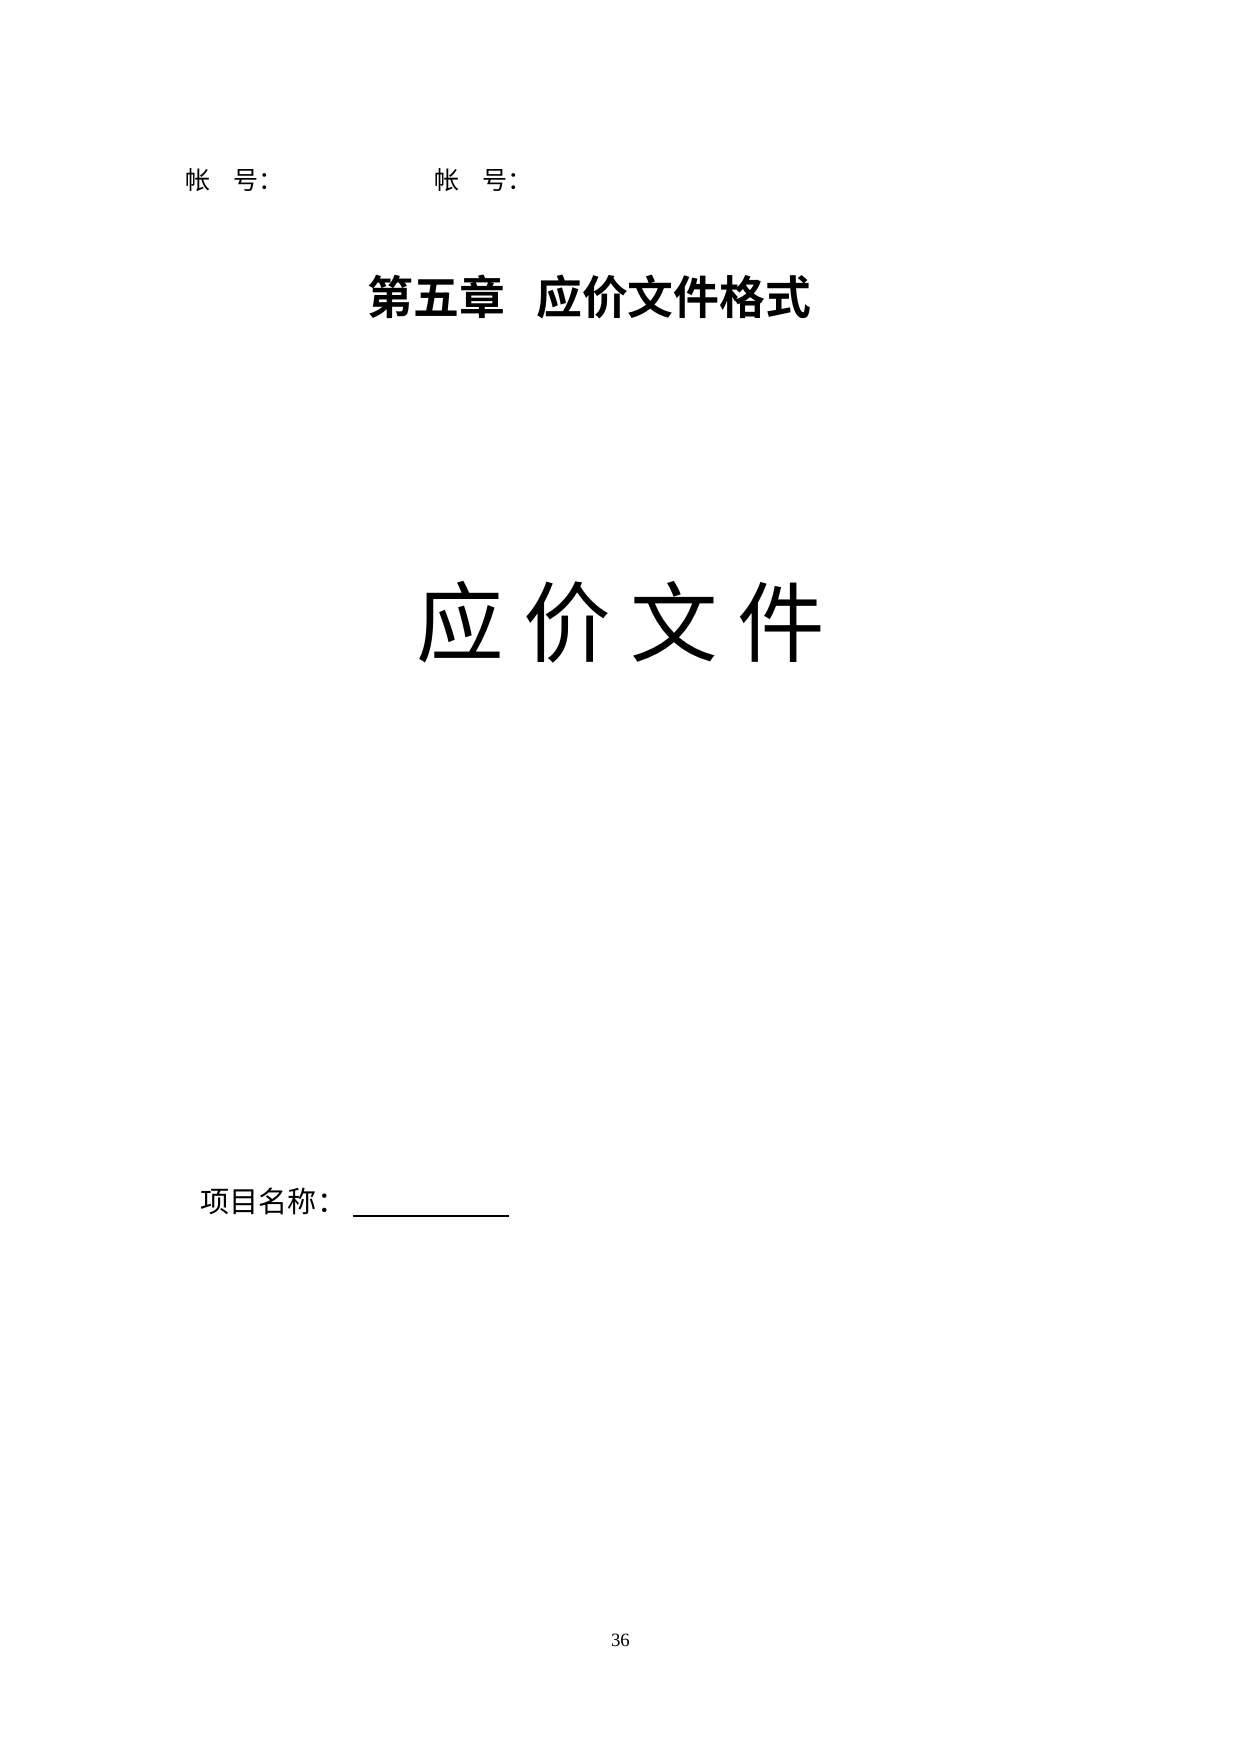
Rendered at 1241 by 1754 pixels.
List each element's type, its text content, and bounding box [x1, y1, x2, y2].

text 帐 号： 帐 号： [142, 146, 1098, 211]
text 应 价 文 件 [142, 552, 1098, 682]
text 项目名称： [142, 1167, 1098, 1232]
subtitle 第五章 应价文件格式 [142, 246, 1098, 344]
